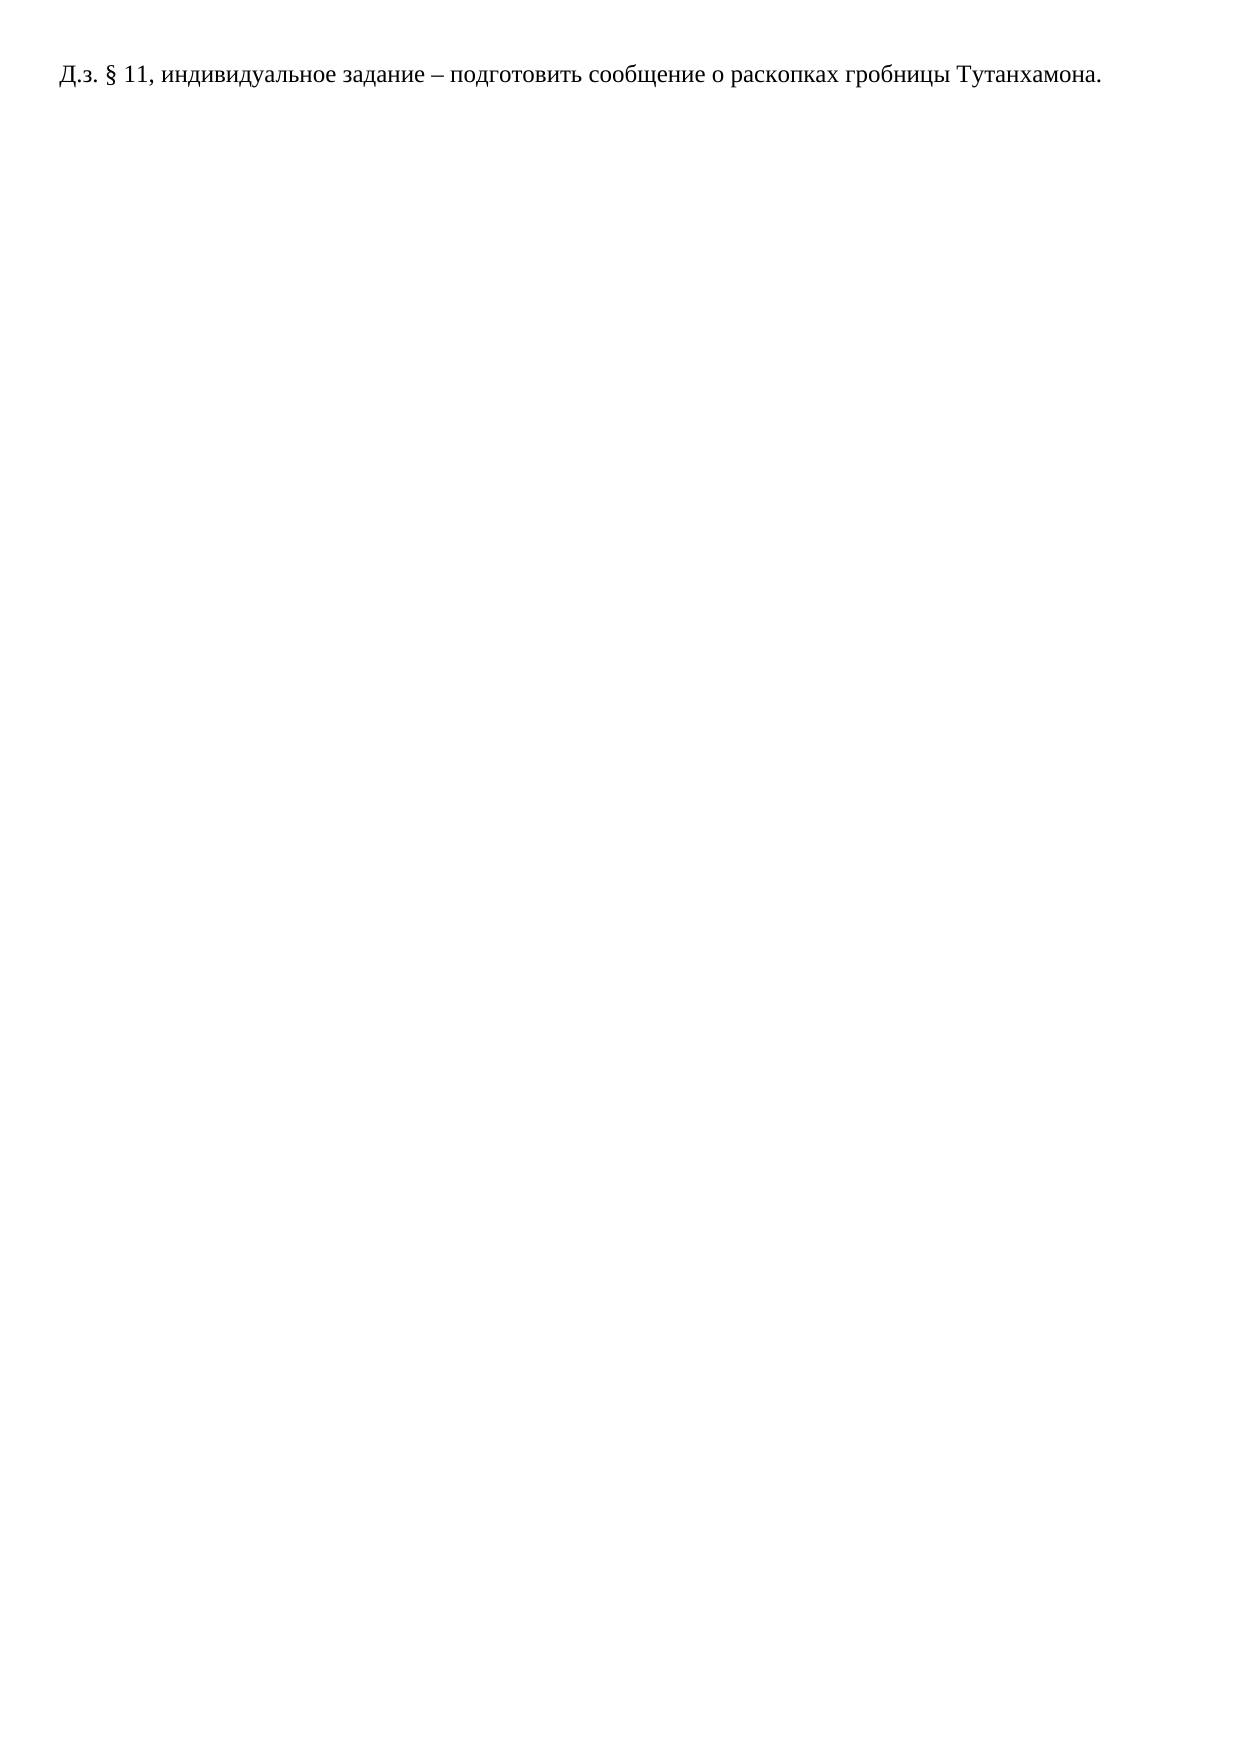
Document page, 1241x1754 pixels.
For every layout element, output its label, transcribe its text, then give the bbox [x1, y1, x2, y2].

text Д.з. § 11, индивидуальное задание – подготовить сообщение о раскопках гробницы Тутанхамона. [59, 59, 1181, 88]
